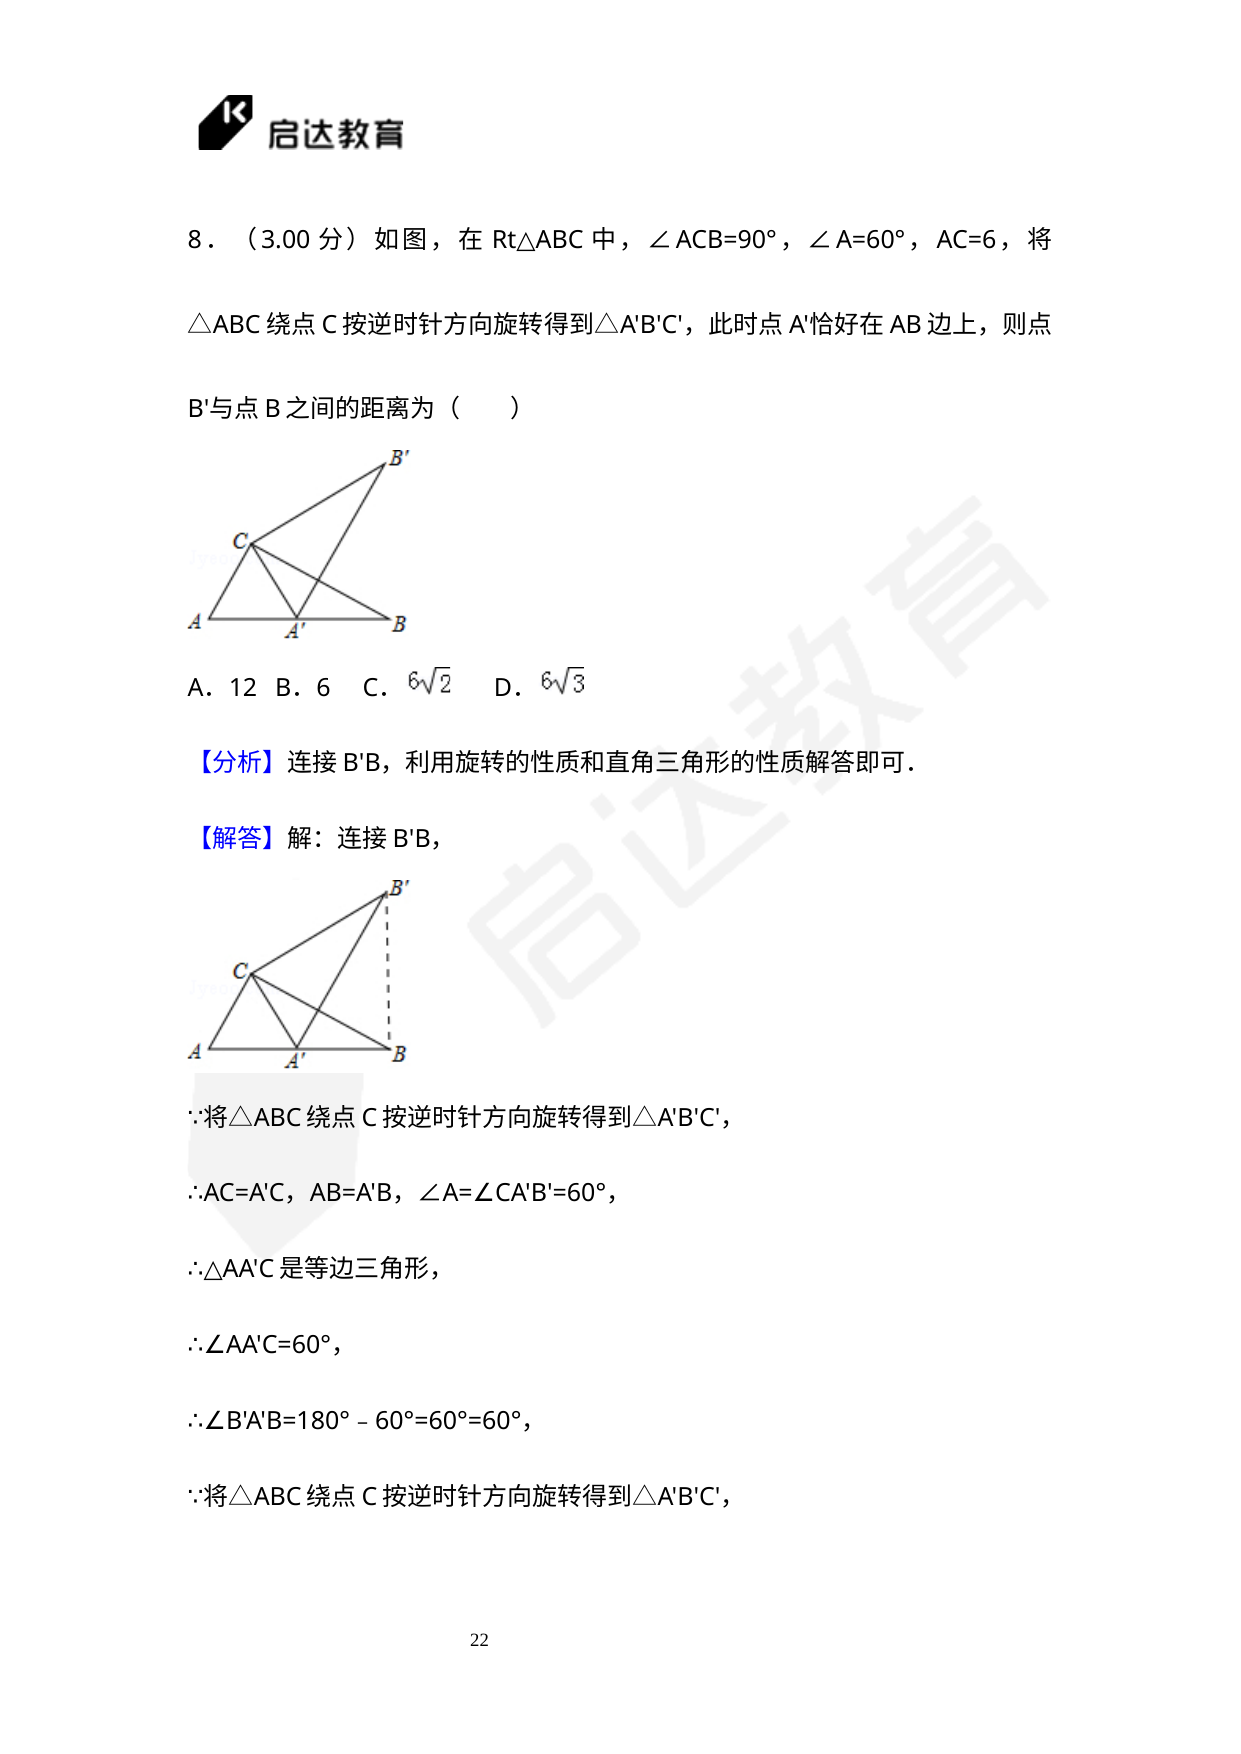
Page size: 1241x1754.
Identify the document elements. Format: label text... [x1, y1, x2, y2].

text ∵将△ABC绕点C按逆时针方向旋转得到△A'B'C'， [187, 1462, 1053, 1527]
text 【分析】连接B'B，利用旋转的性质和直角三角形的性质解答即可． [187, 728, 1053, 793]
picture [403, 667, 451, 696]
text 8．（3.00分）如图，在Rt△ABC中，∠ACB=90°，∠A=60°，AC=6，将△ABC绕点C按逆时针方向旋转得到△A'B'C'，此时点A'恰好在AB边上，则点B'与点B之间的距离为（ ） [187, 205, 1053, 439]
picture [198, 95, 404, 150]
text ∴∠AA'C=60°， [187, 1310, 1053, 1375]
text 【解答】解：连接B'B， [187, 804, 1053, 869]
text ∴∠B'A'B=180°﹣60°=60°=60°， [187, 1386, 1053, 1451]
text A．12 B．6 C． D． [187, 653, 1053, 718]
text ∴AC=A'C，AB=A'B，∠A=∠CA'B'=60°， [187, 1158, 1053, 1223]
picture [187, 880, 414, 1073]
picture [187, 450, 414, 643]
text ∵将△ABC绕点C按逆时针方向旋转得到△A'B'C'， [187, 1083, 1053, 1148]
picture [537, 667, 584, 696]
text ∴△AA'C是等边三角形， [187, 1234, 1053, 1299]
